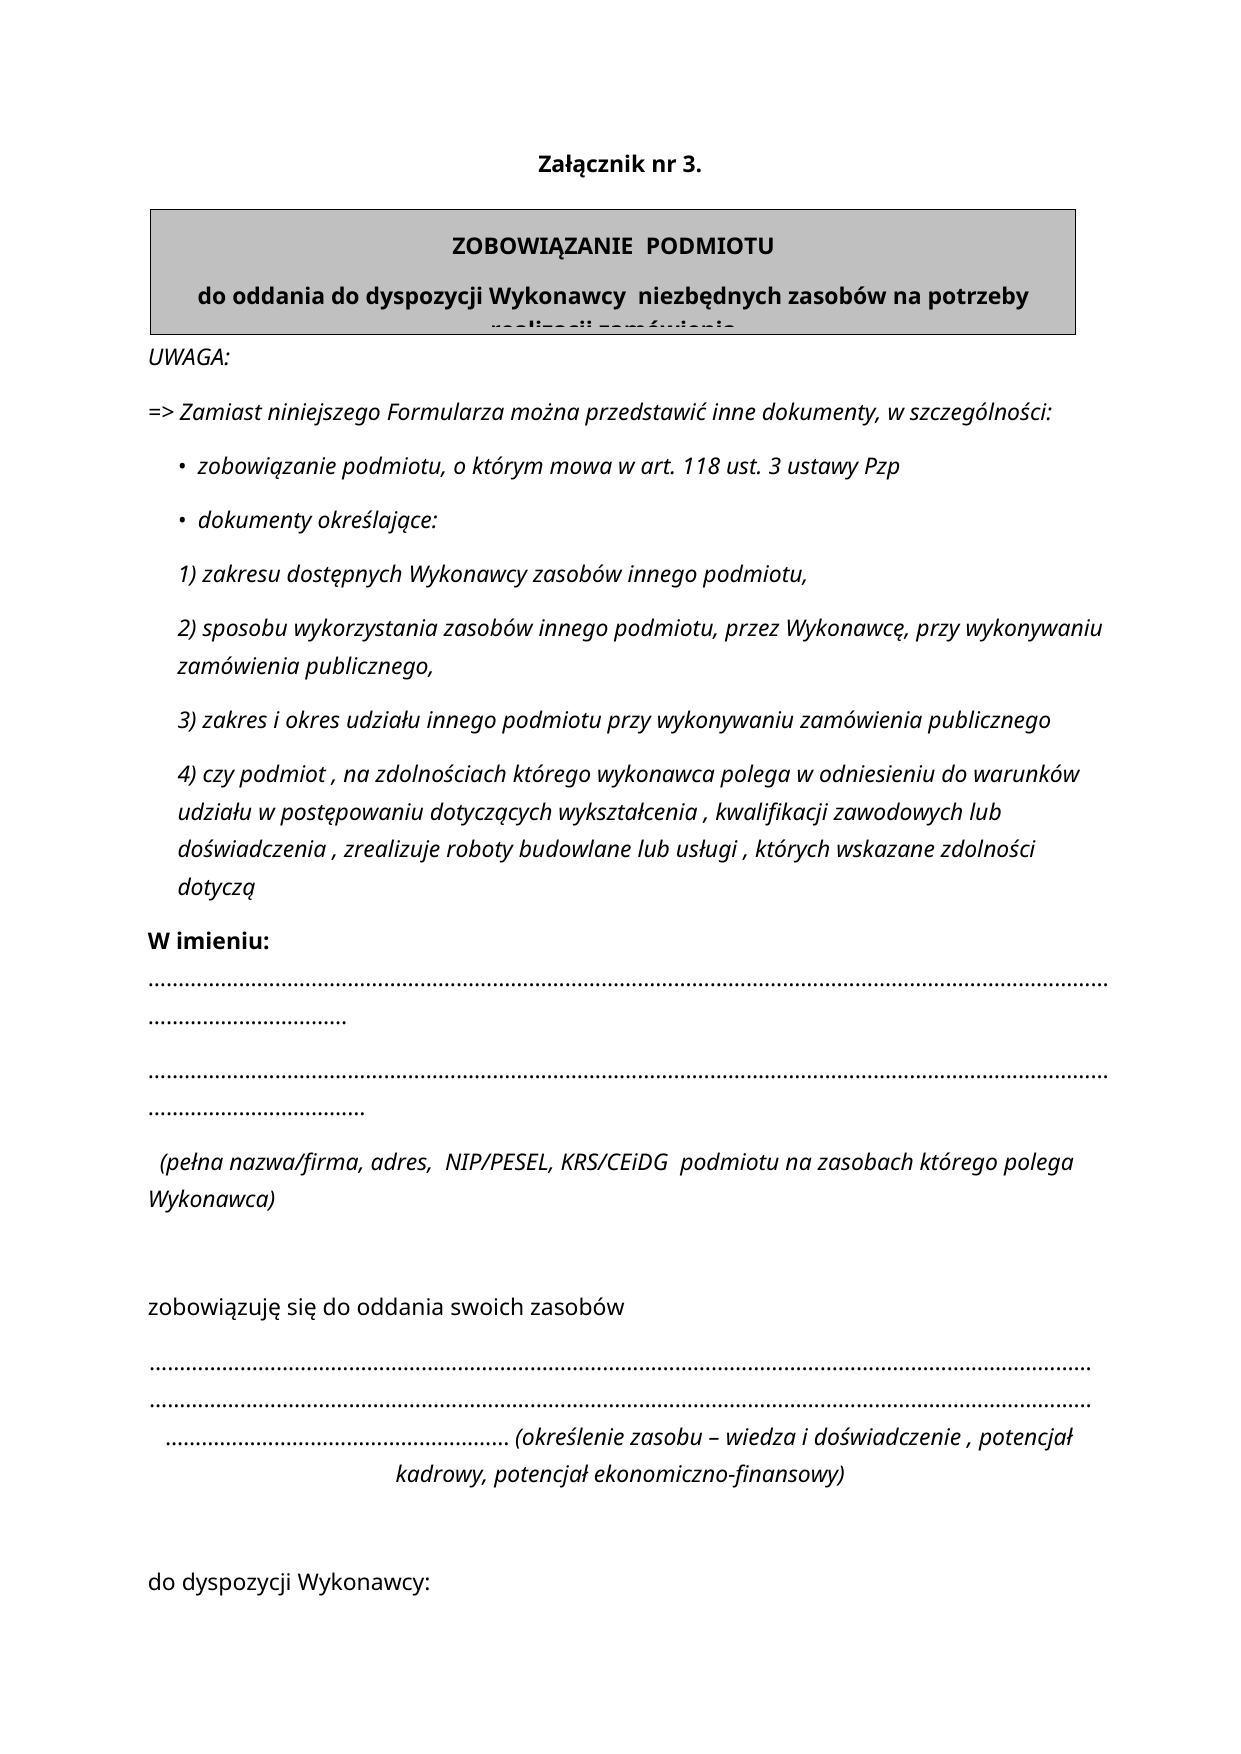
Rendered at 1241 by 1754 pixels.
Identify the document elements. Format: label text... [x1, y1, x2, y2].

text Załącznik nr 3. [148, 148, 1093, 179]
text W imieniu: ………………………………………………………………………………………………………………………………………………………………………… [148, 925, 1122, 1031]
text => Zamiast niniejszego Formularza można przedstawić inne dokumenty, w szczególności: [148, 396, 1093, 427]
text UWAGA: [148, 185, 1093, 373]
text …………………………………………………………………………………………………………………………………………………………………………… [148, 1054, 1122, 1123]
text 1) zakresu dostępnych Wykonawcy zasobów innego podmiotu, [177, 558, 1093, 589]
text • zobowiązanie podmiotu, o którym mowa w art. 118 ust. 3 ustawy Pzp [177, 450, 1093, 481]
text 4) czy podmiot , na zdolnościach którego wykonawca polega w odniesieniu do warunków udziału w postępowaniu dotyczących wykształcenia , kwalifikacji zawodowych lub doświadczenia , zrealizuje roboty budowlane lub usługi , których wskazane zdolności dotyczą [177, 758, 1093, 902]
text do dyspozycji Wykonawcy: [148, 1566, 1093, 1598]
text 2) sposobu wykorzystania zasobów innego podmiotu, przez Wykonawcę, przy wykonywaniu zamówienia publicznego, [177, 612, 1129, 681]
text (pełna nazwa/firma, adres, NIP/PESEL, KRS/CEiDG podmiotu na zasobach którego polega Wykonawca) [148, 1146, 1093, 1214]
text 3) zakres i okres udziału innego podmiotu przy wykonywaniu zamówienia publicznego [177, 704, 1093, 735]
text zobowiązuję się do oddania swoich zasobów [148, 1291, 1093, 1323]
text • dokumenty określające: [177, 504, 1093, 535]
text ……………………………………………………………………………………………………………………………………………………………………………………………………………………………………………………………………………………………………………………………………… (określenie zasobu – wiedza i doświadczenie , potencjał kadrowy, potencjał ekonomiczno-finansowy) [148, 1346, 1093, 1489]
